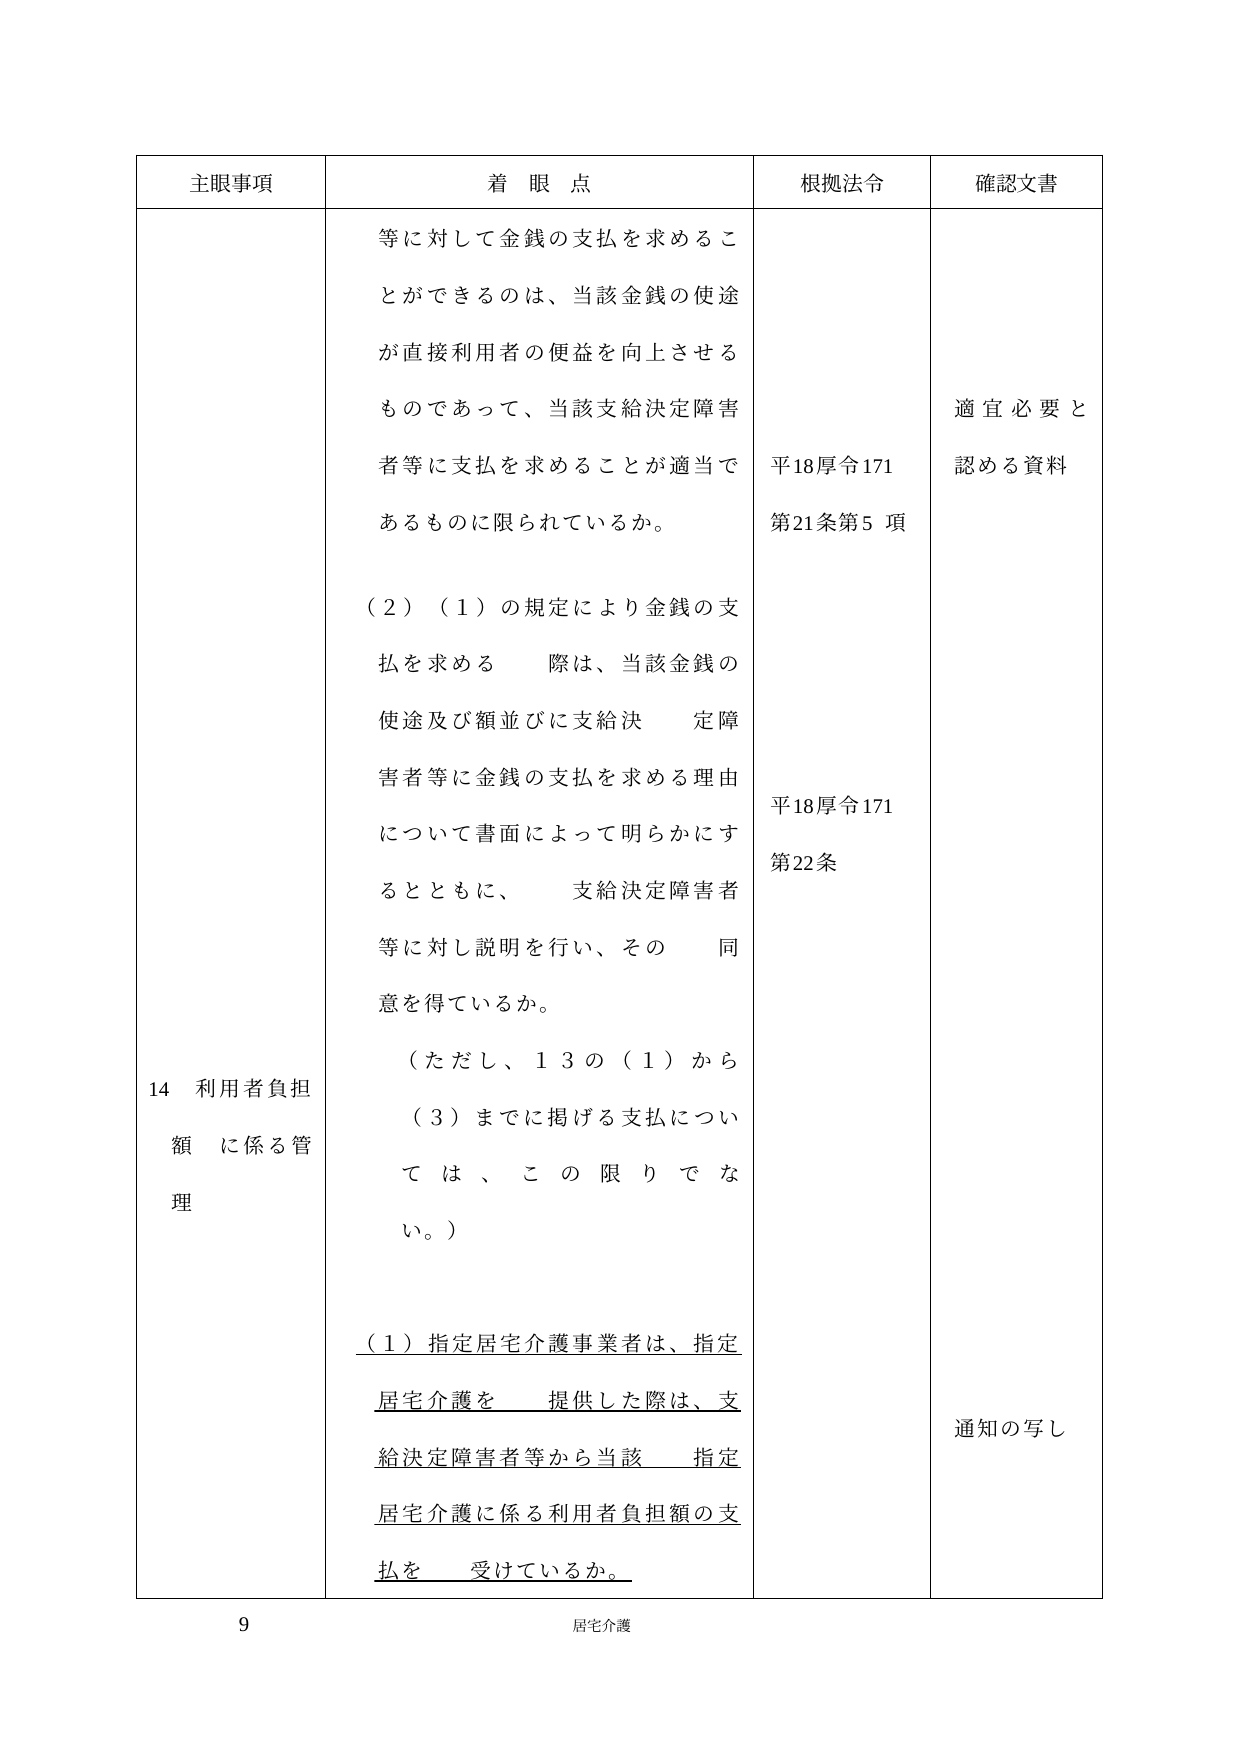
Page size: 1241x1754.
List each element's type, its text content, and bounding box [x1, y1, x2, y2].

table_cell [137, 209, 325, 1598]
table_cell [326, 209, 753, 1598]
table_header 着 眼 点 [326, 156, 753, 208]
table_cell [931, 209, 1102, 1598]
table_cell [754, 209, 930, 1598]
table_header 主眼事項 [137, 156, 325, 208]
table_header 確認文書 [931, 156, 1102, 208]
table_header 根拠法令 [754, 156, 930, 208]
